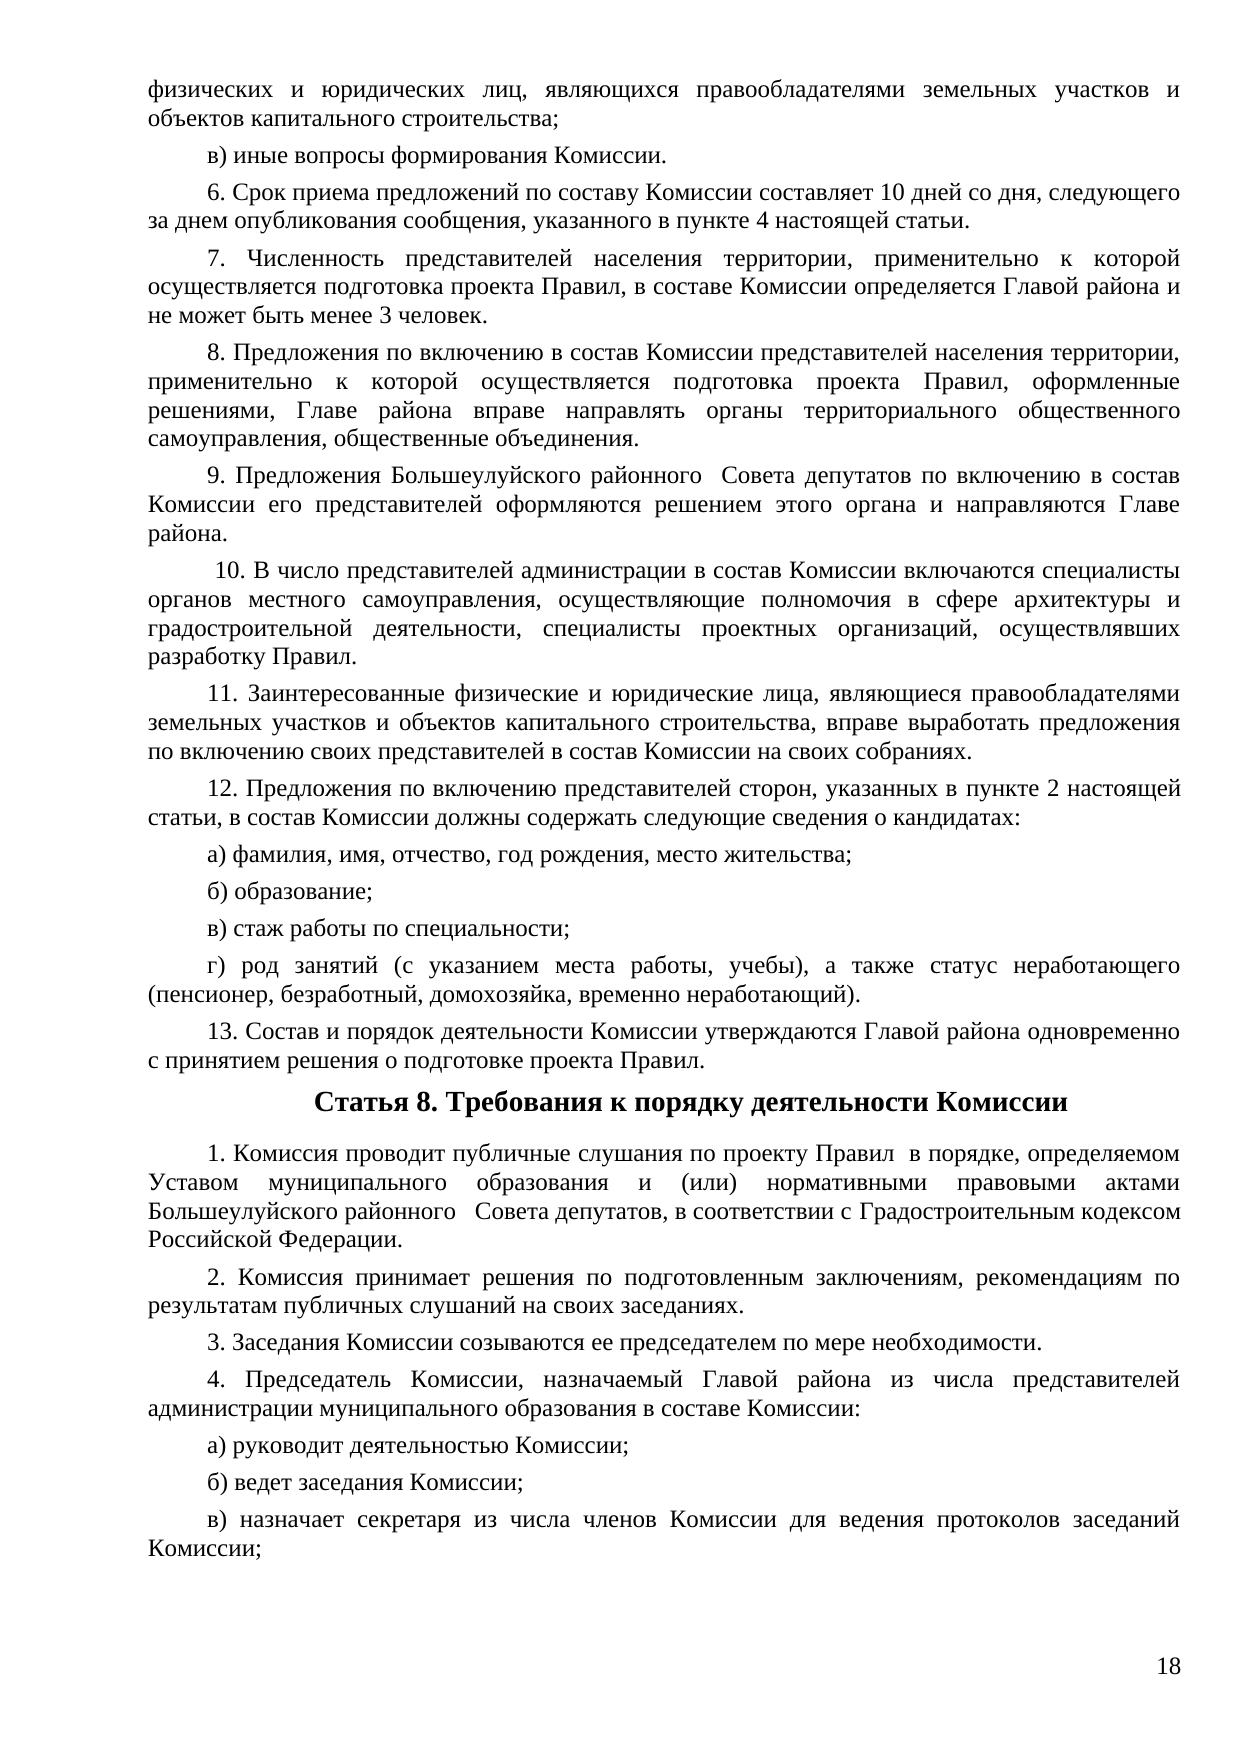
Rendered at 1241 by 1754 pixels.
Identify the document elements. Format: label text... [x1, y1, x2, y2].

text б) ведет заседания Комиссии; [148, 1467, 1181, 1496]
text 4. Председатель Комиссии, назначаемый Главой района из числа представителей администрации муниципального образования в составе Комиссии: [148, 1364, 1181, 1422]
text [148, 74, 1181, 131]
text 6. Срок приема предложений по составу Комиссии составляет 10 дней со дня, следующего за днем опубликования сообщения, указанного в пункте 4 настоящей статьи. [148, 177, 1181, 234]
text 12. Предложения по включению представителей сторон, указанных в пункте 2 настоящей статьи, в состав Комиссии должны содержать следующие сведения о кандидатах: [148, 773, 1181, 831]
text а) фамилия, имя, отчество, год рождения, место жительства; [148, 839, 1181, 868]
text 2. Комиссия принимает решения по подготовленным заключениям, рекомендациям по результатам публичных слушаний на своих заседаниях. [148, 1262, 1181, 1319]
text г) род занятий (с указанием места работы, учебы), а также статус неработающего (пенсионер, безработный, домохозяйка, временно неработающий). [148, 950, 1181, 1008]
text 9. Предложения Большеулуйского районного Совета депутатов по включению в состав Комиссии его представителей оформляются решением этого органа и направляются Главе района. [148, 461, 1181, 547]
text а) руководит деятельностью Комиссии; [148, 1430, 1181, 1459]
text 7. Численность представителей населения территории, применительно к которой осуществляется подготовка проекта Правил, в составе Комиссии определяется Главой района и не может быть менее 3 человек. [148, 243, 1181, 329]
text 1. Комиссия проводит публичные слушания по проекту Правил в порядке, определяемом Уставом муниципального образования и (или) нормативными правовыми актами Большеулуйского районного Совета депутатов, в соответствии с Градостроительным кодексом Российской Федерации. [148, 1138, 1181, 1253]
text 11. Заинтересованные физические и юридические лица, являющиеся правообладателями земельных участков и объектов капитального строительства, вправе выработать предложения по включению своих представителей в состав Комиссии на своих собраниях. [148, 678, 1181, 765]
text в) назначает секретаря из числа членов Комиссии для ведения протоколов заседаний Комиссии; [148, 1504, 1181, 1562]
text в) иные вопросы формирования Комиссии. [148, 140, 1181, 168]
text б) образование; [148, 876, 1181, 905]
text 3. Заседания Комиссии созываются ее председателем по мере необходимости. [148, 1327, 1181, 1356]
text в) стаж работы по специальности; [148, 913, 1181, 942]
text 13. Состав и порядок деятельности Комиссии утверждаются Главой района одновременно с принятием решения о подготовке проекта Правил. [148, 1016, 1181, 1073]
subtitle Статья 8. Требования к порядку деятельности Комиссии [148, 1084, 1181, 1117]
text 10. В число представителей администрации в состав Комиссии включаются специалисты органов местного самоуправления, осуществляющие полномочия в сфере архитектуры и градостроительной деятельности, специалисты проектных организаций, осуществлявших разработку Правил. [148, 555, 1181, 670]
text 8. Предложения по включению в состав Комиссии представителей населения территории, применительно к которой осуществляется подготовка проекта Правил, оформленные решениями, Главе района вправе направлять органы территориального общественного самоуправления, общественные объединения. [148, 337, 1181, 452]
